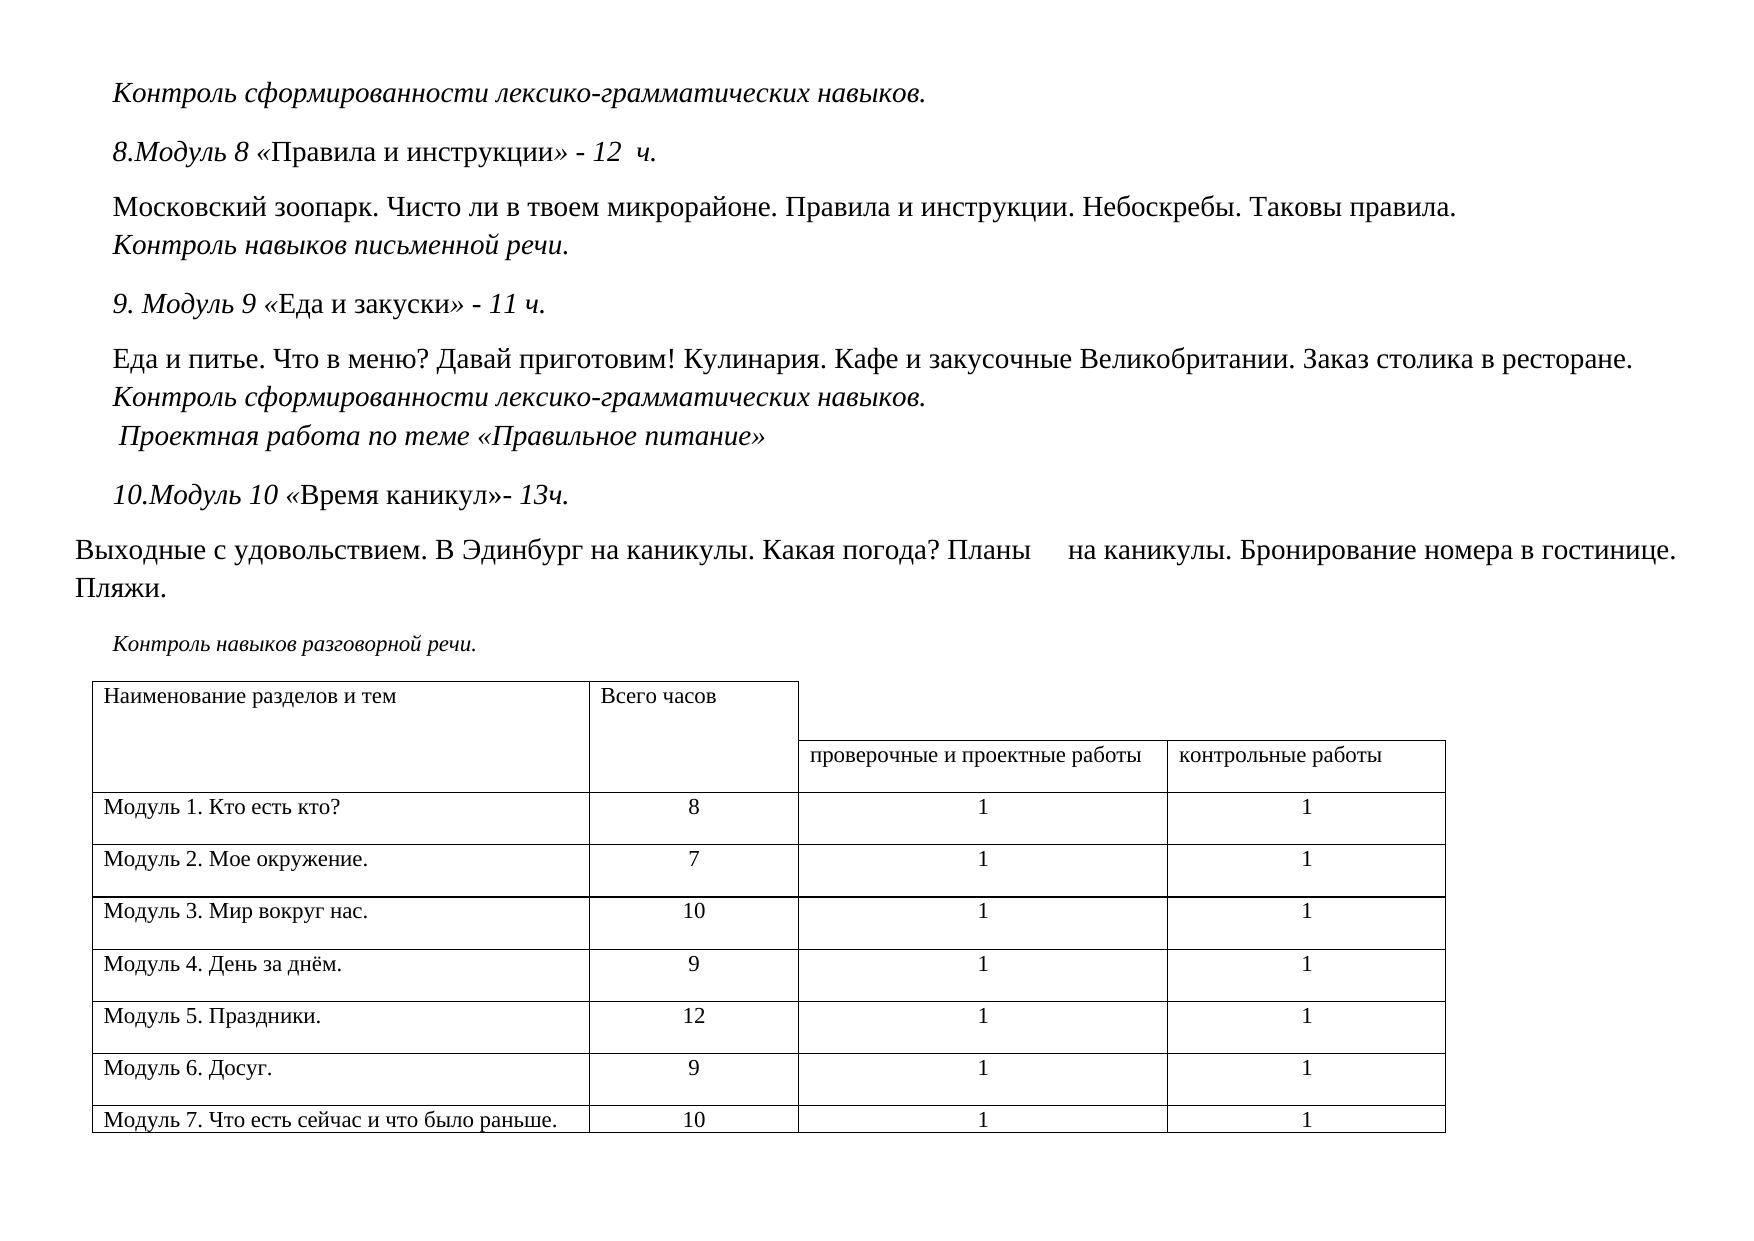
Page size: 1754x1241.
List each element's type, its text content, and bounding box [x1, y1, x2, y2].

text Контроль навыков разговорной речи. [112, 630, 1679, 656]
table_cell Модуль 3. Мир вокруг нас. [93, 898, 589, 948]
text Контроль сформированности лексико-грамматических навыков. [112, 379, 1679, 413]
table_header Наименование разделов и тем [93, 682, 589, 792]
table_cell 1 [799, 898, 1167, 948]
table_cell 1 [799, 793, 1167, 844]
text Проектная работа по теме «Правильное питание» [75, 418, 1679, 452]
table_cell Модуль 5. Праздники. [93, 1002, 589, 1053]
table_cell 7 [590, 845, 798, 896]
table_cell Модуль 2. Мое окружение. [93, 845, 589, 896]
table_cell 1 [1168, 1106, 1445, 1132]
table_cell 1 [799, 1002, 1167, 1053]
table_cell 1 [1168, 950, 1445, 1001]
list 10.Модуль 10 «Время каникул»- 13ч. [112, 477, 1679, 511]
text Контроль навыков письменной речи. [112, 227, 1679, 261]
table_cell 9 [590, 1054, 798, 1105]
table_cell Модуль 4. День за днём. [93, 950, 589, 1001]
list 9. Модуль 9 «Еда и закуски» - 11 ч. [112, 287, 1679, 320]
table_cell 1 [799, 845, 1167, 896]
text Выходные с удовольствием. В Эдинбург на каникулы. Какая погода? Планы на каникулы. Бронирование номера в гостинице. Пляжи. [75, 532, 1679, 604]
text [112, 75, 1679, 108]
text Московский зоопарк. Чисто ли в твоем микрорайоне. Правила и инструкции. Небоскребы. Таковы правила. [112, 189, 1679, 222]
table_cell 10 [590, 1106, 798, 1132]
table_cell 1 [799, 1054, 1167, 1105]
table_cell 1 [1168, 1054, 1445, 1105]
table_cell контрольные работы [1168, 741, 1445, 792]
table_cell Модуль 1. Кто есть кто? [93, 793, 589, 844]
text Еда и питье. Что в меню? Давай приготовим! Кулинария. Кафе и закусочные Великобритании. Заказ столика в ресторане. [112, 341, 1679, 374]
table_cell 1 [1168, 898, 1445, 948]
table_cell Модуль 6. Досуг. [93, 1054, 589, 1105]
table_cell 1 [1168, 793, 1445, 844]
table_cell 8 [590, 793, 798, 844]
list 8.Модуль 8 «Правила и инструкции» - 12 ч. [112, 134, 1679, 168]
table_cell 1 [1168, 845, 1445, 896]
table_cell 1 [1168, 1002, 1445, 1053]
table_cell 1 [799, 1106, 1167, 1132]
table_header Всего часов [590, 682, 798, 792]
table_cell 1 [799, 950, 1167, 1001]
table_cell 12 [590, 1002, 798, 1053]
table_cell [93, 1106, 589, 1132]
table_cell 9 [590, 950, 798, 1001]
table_cell проверочные и проектные работы [799, 741, 1167, 792]
table_cell 10 [590, 898, 798, 948]
